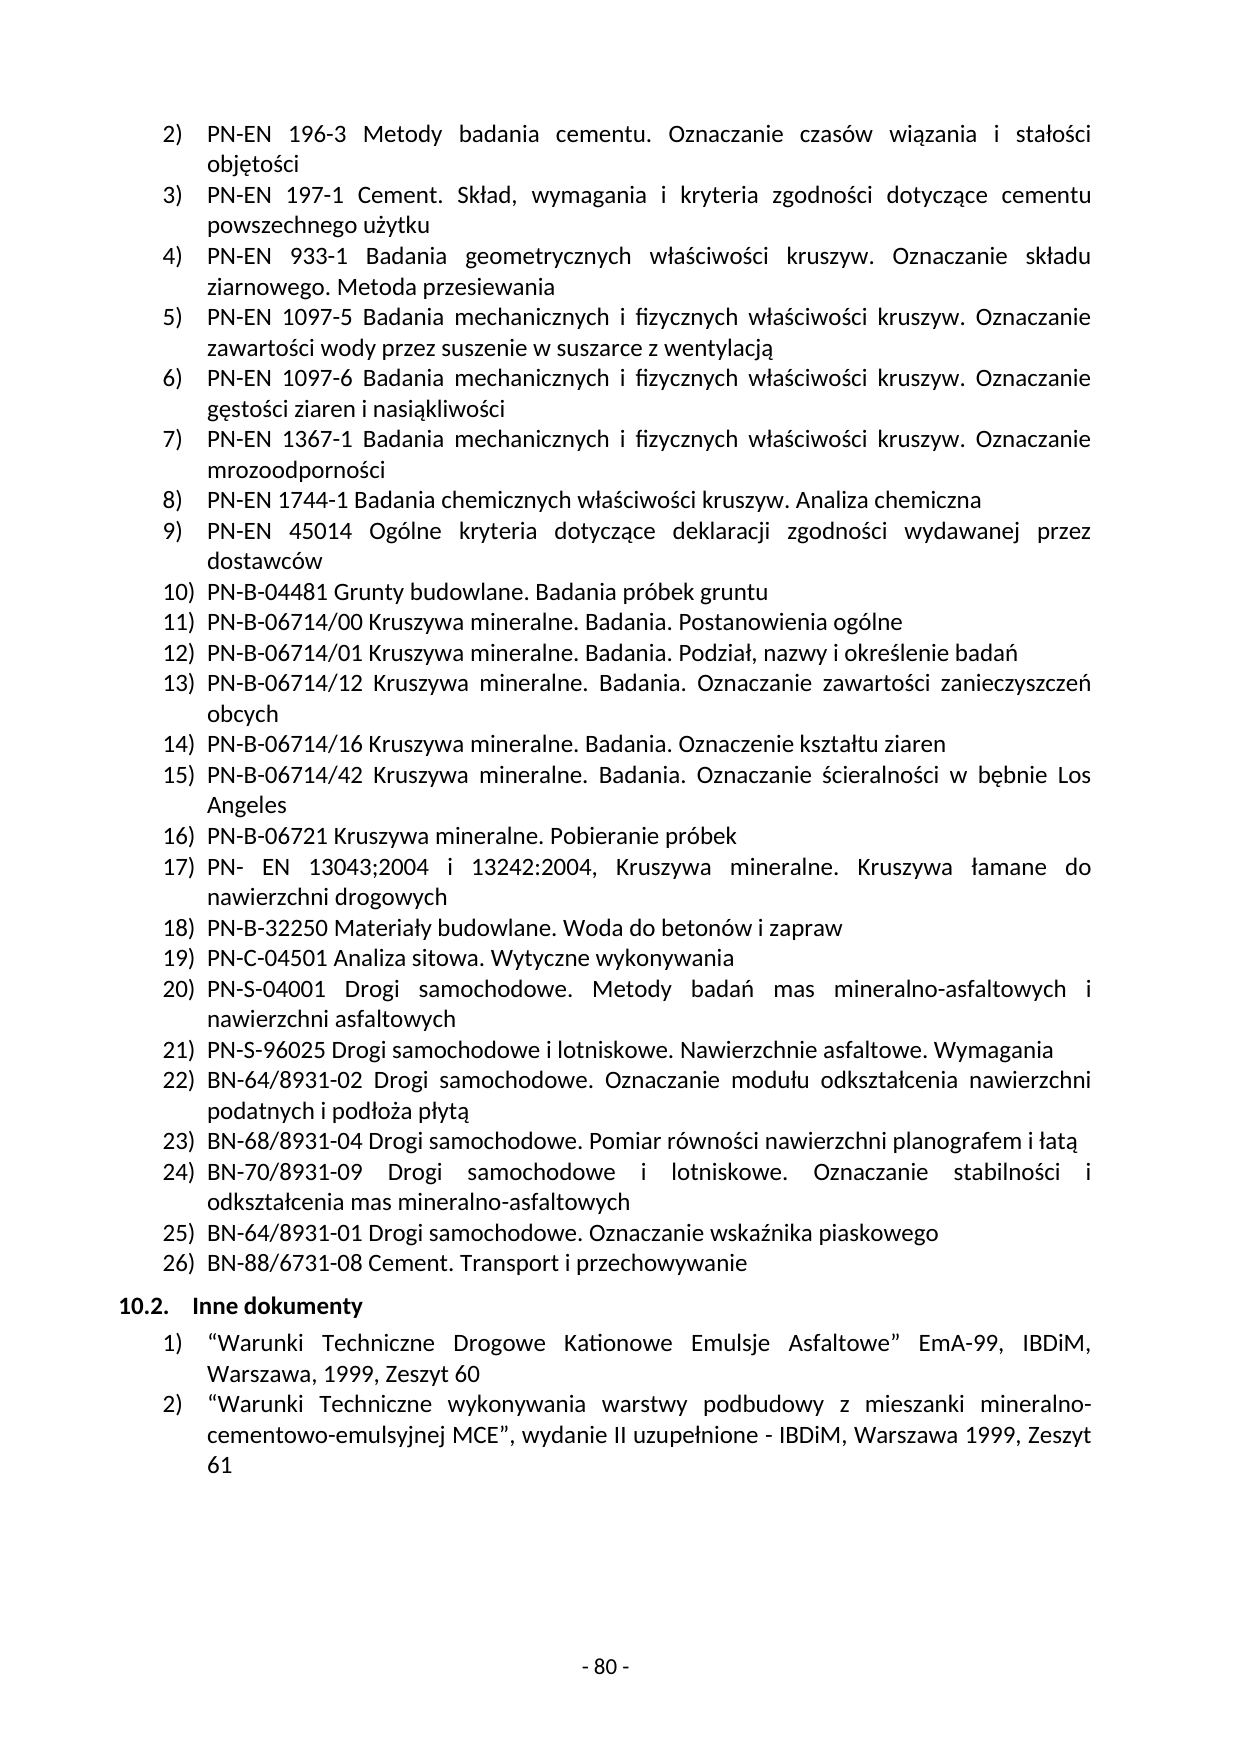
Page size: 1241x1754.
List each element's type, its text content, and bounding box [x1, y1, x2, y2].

list PN-EN 45014 Ogólne kryteria dotyczące deklaracji zgodności wydawanej przez dostawców [162, 515, 1092, 576]
list BN-88/6731-08 Cement. Transport i przechowywanie [162, 1247, 1092, 1278]
list PN-B-32250 Materiały budowlane. Woda do betonów i zapraw [162, 912, 1092, 942]
list BN-64/8931-01 Drogi samochodowe. Oznaczanie wskaźnika piaskowego [162, 1217, 1092, 1247]
list BN-70/8931-09 Drogi samochodowe i lotniskowe. Oznaczanie stabilności i odkształcenia mas mineralno-asfaltowych [162, 1156, 1092, 1217]
list PN-B-06714/12 Kruszywa mineralne. Badania. Oznaczanie zawartości zanieczyszczeń obcych [162, 667, 1092, 728]
list PN-EN 1367-1 Badania mechanicznych i fizycznych właściwości kruszyw. Oznaczanie mrozoodporności [162, 423, 1092, 484]
list PN-EN 1097-5 Badania mechanicznych i fizycznych właściwości kruszyw. Oznaczanie zawartości wody przez suszenie w suszarce z wentylacją [162, 301, 1092, 362]
list PN-B-06714/00 Kruszywa mineralne. Badania. Postanowienia ogólne [162, 606, 1092, 637]
list PN-B-06714/42 Kruszywa mineralne. Badania. Oznaczanie ścieralności w bębnie Los Angeles [162, 759, 1092, 820]
list PN-EN 1097-6 Badania mechanicznych i fizycznych właściwości kruszyw. Oznaczanie gęstości ziaren i nasiąkliwości [162, 362, 1092, 423]
list “Warunki Techniczne wykonywania warstwy podbudowy z mieszanki mineralno-cementowo-emulsyjnej MCE”, wydanie II uzupełnione - IBDiM, Warszawa 1999, Zeszyt 61 [162, 1388, 1092, 1480]
list PN-B-06714/16 Kruszywa mineralne. Badania. Oznaczenie kształtu ziaren [162, 728, 1092, 759]
list PN-S-96025 Drogi samochodowe i lotniskowe. Nawierzchnie asfaltowe. Wymagania [162, 1034, 1092, 1064]
list PN-B-06714/01 Kruszywa mineralne. Badania. Podział, nazwy i określenie badań [162, 637, 1092, 667]
list PN-EN 933-1 Badania geometrycznych właściwości kruszyw. Oznaczanie składu ziarnowego. Metoda przesiewania [162, 240, 1092, 301]
list BN-64/8931-02 Drogi samochodowe. Oznaczanie modułu odkształcenia nawierzchni podatnych i podłoża płytą [162, 1064, 1092, 1125]
list BN-68/8931-04 Drogi samochodowe. Pomiar równości nawierzchni planografem i łatą [162, 1125, 1092, 1156]
list PN-EN 196-3 Metody badania cementu. Oznaczanie czasów wiązania i stałości objętości [162, 118, 1092, 179]
list “Warunki Techniczne Drogowe Kationowe Emulsje Asfaltowe” EmA-99, IBDiM, Warszawa, 1999, Zeszyt 60 [162, 1327, 1092, 1388]
list PN-B-04481 Grunty budowlane. Badania próbek gruntu [162, 576, 1092, 606]
list PN-EN 197-1 Cement. Skład, wymagania i kryteria zgodności dotyczące cementu powszechnego użytku [162, 179, 1092, 240]
list PN-S-04001 Drogi samochodowe. Metody badań mas mineralno-asfaltowych i nawierzchni asfaltowych [162, 973, 1092, 1034]
list PN- EN 13043;2004 i 13242:2004, Kruszywa mineralne. Kruszywa łamane do nawierzchni drogowych [162, 851, 1092, 912]
list PN-C-04501 Analiza sitowa. Wytyczne wykonywania [162, 942, 1092, 973]
list PN-EN 1744-1 Badania chemicznych właściwości kruszyw. Analiza chemiczna [162, 484, 1092, 515]
list PN-B-06721 Kruszywa mineralne. Pobieranie próbek [162, 820, 1092, 851]
subtitle Inne dokumenty [118, 1290, 1092, 1321]
